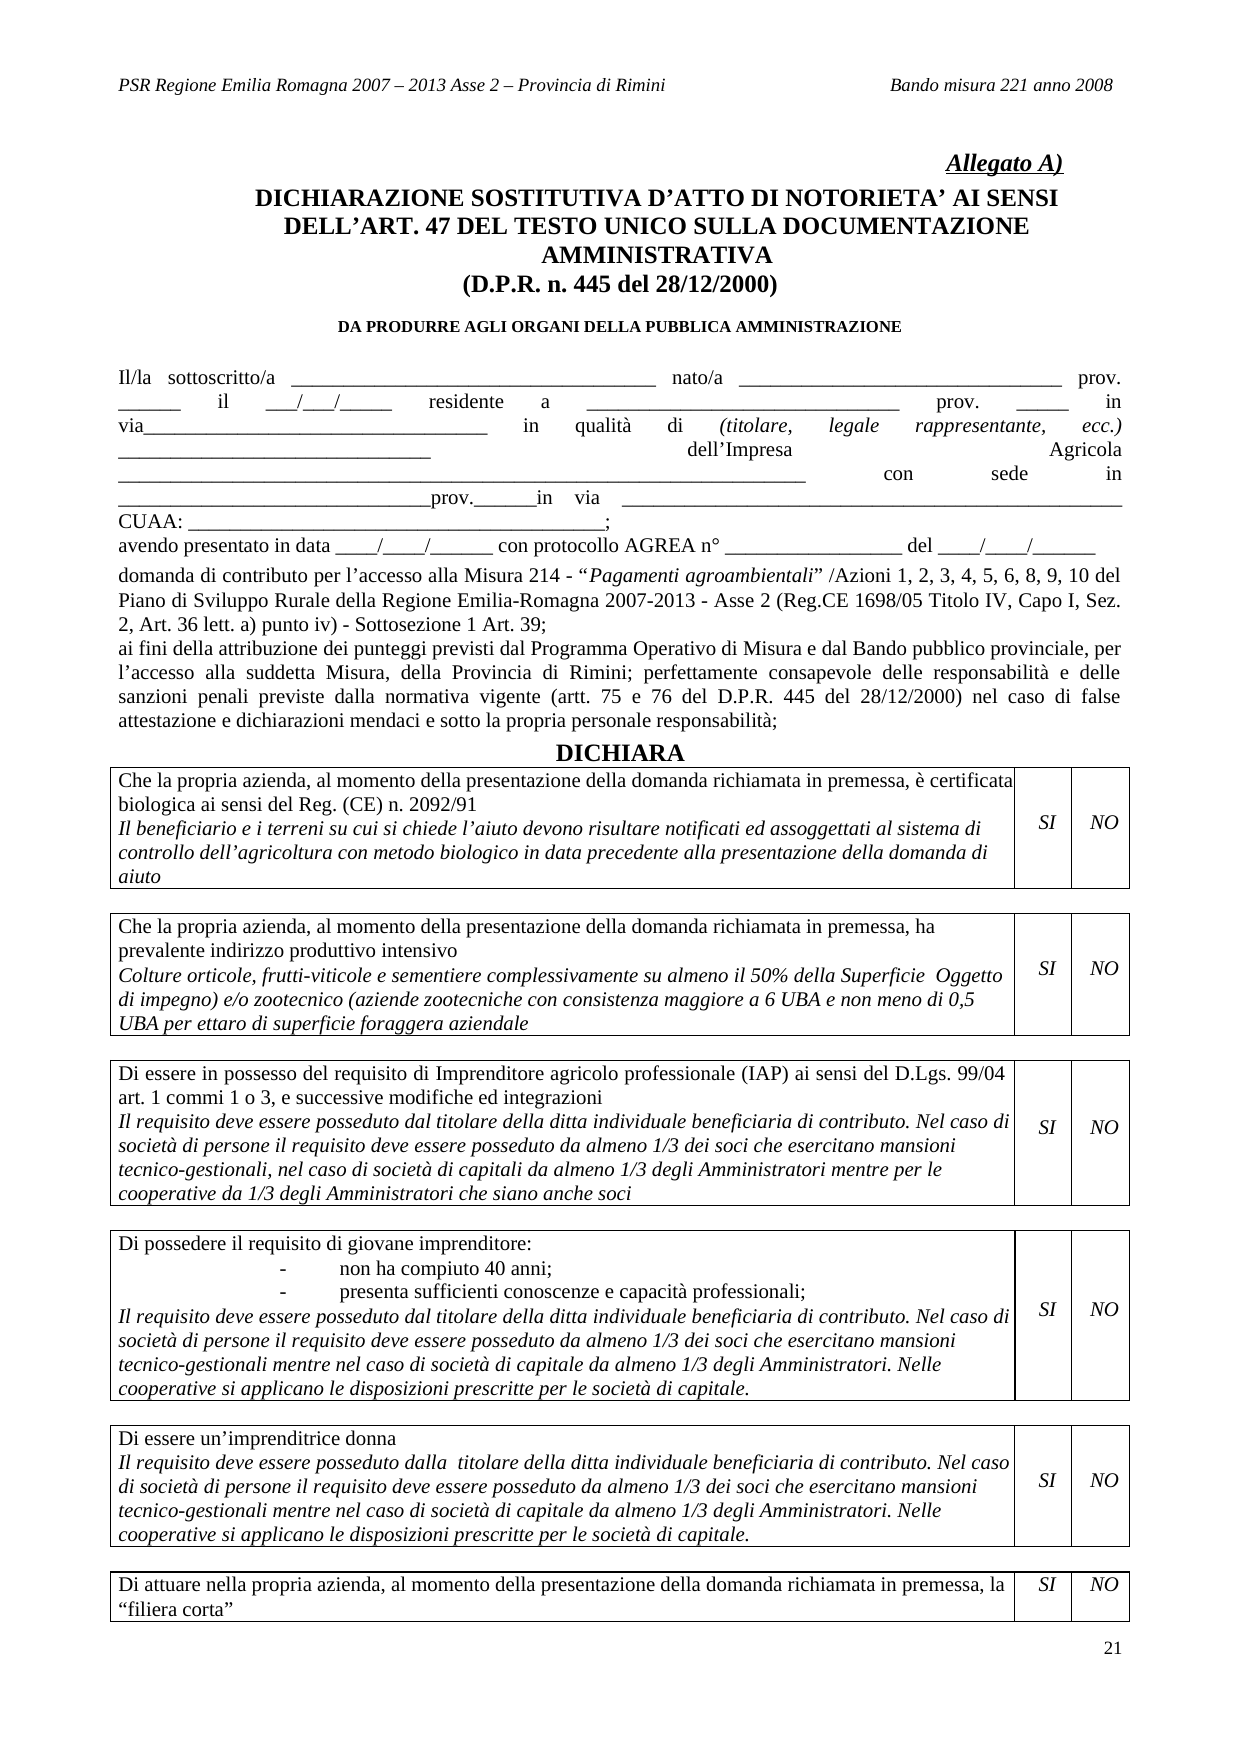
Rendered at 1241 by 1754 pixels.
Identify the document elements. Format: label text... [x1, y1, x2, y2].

table_header Di possedere il requisito di giovane imprenditore: non ha compiuto 40 anni; presenta sufficienti conoscenze e capacità professionali; Il requisito deve essere posseduto dal titolare della ditta individuale beneficiaria di contributo. Nel caso di società di persone il requisito deve essere posseduto da almeno 1/3 dei soci che esercitano mansioni tecnico-gestionali mentre nel caso di società di capitale da almeno 1/3 degli Amministratori. Nelle cooperative si applicano le disposizioni prescritte per le società di capitale. [111, 1231, 1014, 1400]
subtitle DICHIARAZIONE SOSTITUTIVA D’ATTO DI NOTORIETA’ AI SENSI DELL’ART. 47 DEL TESTO UNICO SULLA DOCUMENTAZIONE AMMINISTRATIVA [192, 183, 1122, 269]
text avendo presentato in data ____/____/______ con protocollo AGREA n° _________________ del ____/____/______ [118, 533, 1122, 557]
table_header SI [1015, 1573, 1071, 1621]
text domanda di contributo per l’accesso alla Misura 214 - “Pagamenti agroambientali” /Azioni 1, 2, 3, 4, 5, 6, 8, 9, 10 del Piano di Sviluppo Rurale della Regione Emilia-Romagna 2007-2013 - Asse 2 (Reg.CE 1698/05 Titolo IV, Capo I, Sez. 2, Art. 36 lett. a) punto iv) - Sottosezione 1 Art. 39; [118, 563, 1122, 636]
table_header SI [1015, 768, 1071, 888]
text (D.P.R. n. 445 del 28/12/2000) [118, 269, 1122, 298]
table_header Che la propria azienda, al momento della presentazione della domanda richiamata in premessa, ha prevalente indirizzo produttivo intensivo Colture orticole, frutti-viticole e sementiere complessivamente su almeno il 50% della Superficie Oggetto di impegno) e/o zootecnico (aziende zootecniche con consistenza maggiore a 6 UBA e non meno di 0,5 UBA per ettaro di superficie foraggera aziendale [111, 914, 1014, 1035]
table_header Di essere un’imprenditrice donna Il requisito deve essere posseduto dalla titolare della ditta individuale beneficiaria di contributo. Nel caso di società di persone il requisito deve essere posseduto da almeno 1/3 dei soci che esercitano mansioni tecnico-gestionali mentre nel caso di società di capitale da almeno 1/3 degli Amministratori. Nelle cooperative si applicano le disposizioni prescritte per le società di capitale. [111, 1426, 1014, 1546]
table_header NO [1072, 914, 1129, 1035]
table_header NO [1072, 1231, 1129, 1400]
table_header Di essere in possesso del requisito di Imprenditore agricolo professionale (IAP) ai sensi del D.Lgs. 99/04 art. 1 commi 1 o 3, e successive modifiche ed integrazioni Il requisito deve essere posseduto dal titolare della ditta individuale beneficiaria di contributo. Nel caso di società di persone il requisito deve essere posseduto da almeno 1/3 dei soci che esercitano mansioni tecnico-gestionali, nel caso di società di capitali da almeno 1/3 degli Amministratori mentre per le cooperative da 1/3 degli Amministratori che siano anche soci [111, 1061, 1014, 1205]
table_header NO [1072, 1061, 1129, 1205]
text ai fini della attribuzione dei punteggi previsti dal Programma Operativo di Misura e dal Bando pubblico provinciale, per l’accesso alla suddetta Misura, della Provincia di Rimini; perfettamente consapevole delle responsabilità e delle sanzioni penali previste dalla normativa vigente (artt. 75 e 76 del D.P.R. 445 del 28/12/2000) nel caso di false attestazione e dichiarazioni mendaci e sotto la propria personale responsabilità; [118, 636, 1122, 732]
table_header NO [1072, 1573, 1129, 1621]
table_header SI [1015, 914, 1071, 1035]
subtitle DICHIARA [118, 738, 1122, 767]
table_header Che la propria azienda, al momento della presentazione della domanda richiamata in premessa, è certificata biologica ai sensi del Reg. (CE) n. 2092/91 Il beneficiario e i terreni su cui si chiede l’aiuto devono risultare notificati ed assoggettati al sistema di controllo dell’agricoltura con metodo biologico in data precedente alla presentazione della domanda di aiuto [111, 768, 1014, 888]
text DA PRODURRE AGLI ORGANI DELLA PUBBLICA AMMINISTRAZIONE [118, 317, 1122, 336]
table_header NO [1072, 1426, 1129, 1546]
table_header SI [1015, 1426, 1071, 1546]
text Il/la sottoscritto/a ___________________________________ nato/a _______________________________ prov. ______ il ___/___/_____ residente a ______________________________ prov. _____ in via_________________________________ in qualità di (titolare, legale rappresentante, ecc.) ______________________________ dell’Impresa Agricola __________________________________________________________________ con sede in ______________________________prov.______in via ________________________________________________ CUAA: ________________________________________; [118, 365, 1122, 533]
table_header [111, 1573, 1014, 1621]
table_header NO [1072, 768, 1129, 888]
table_header SI [1016, 1231, 1071, 1400]
text Allegato A) [118, 148, 1063, 176]
table_header SI [1015, 1061, 1071, 1205]
